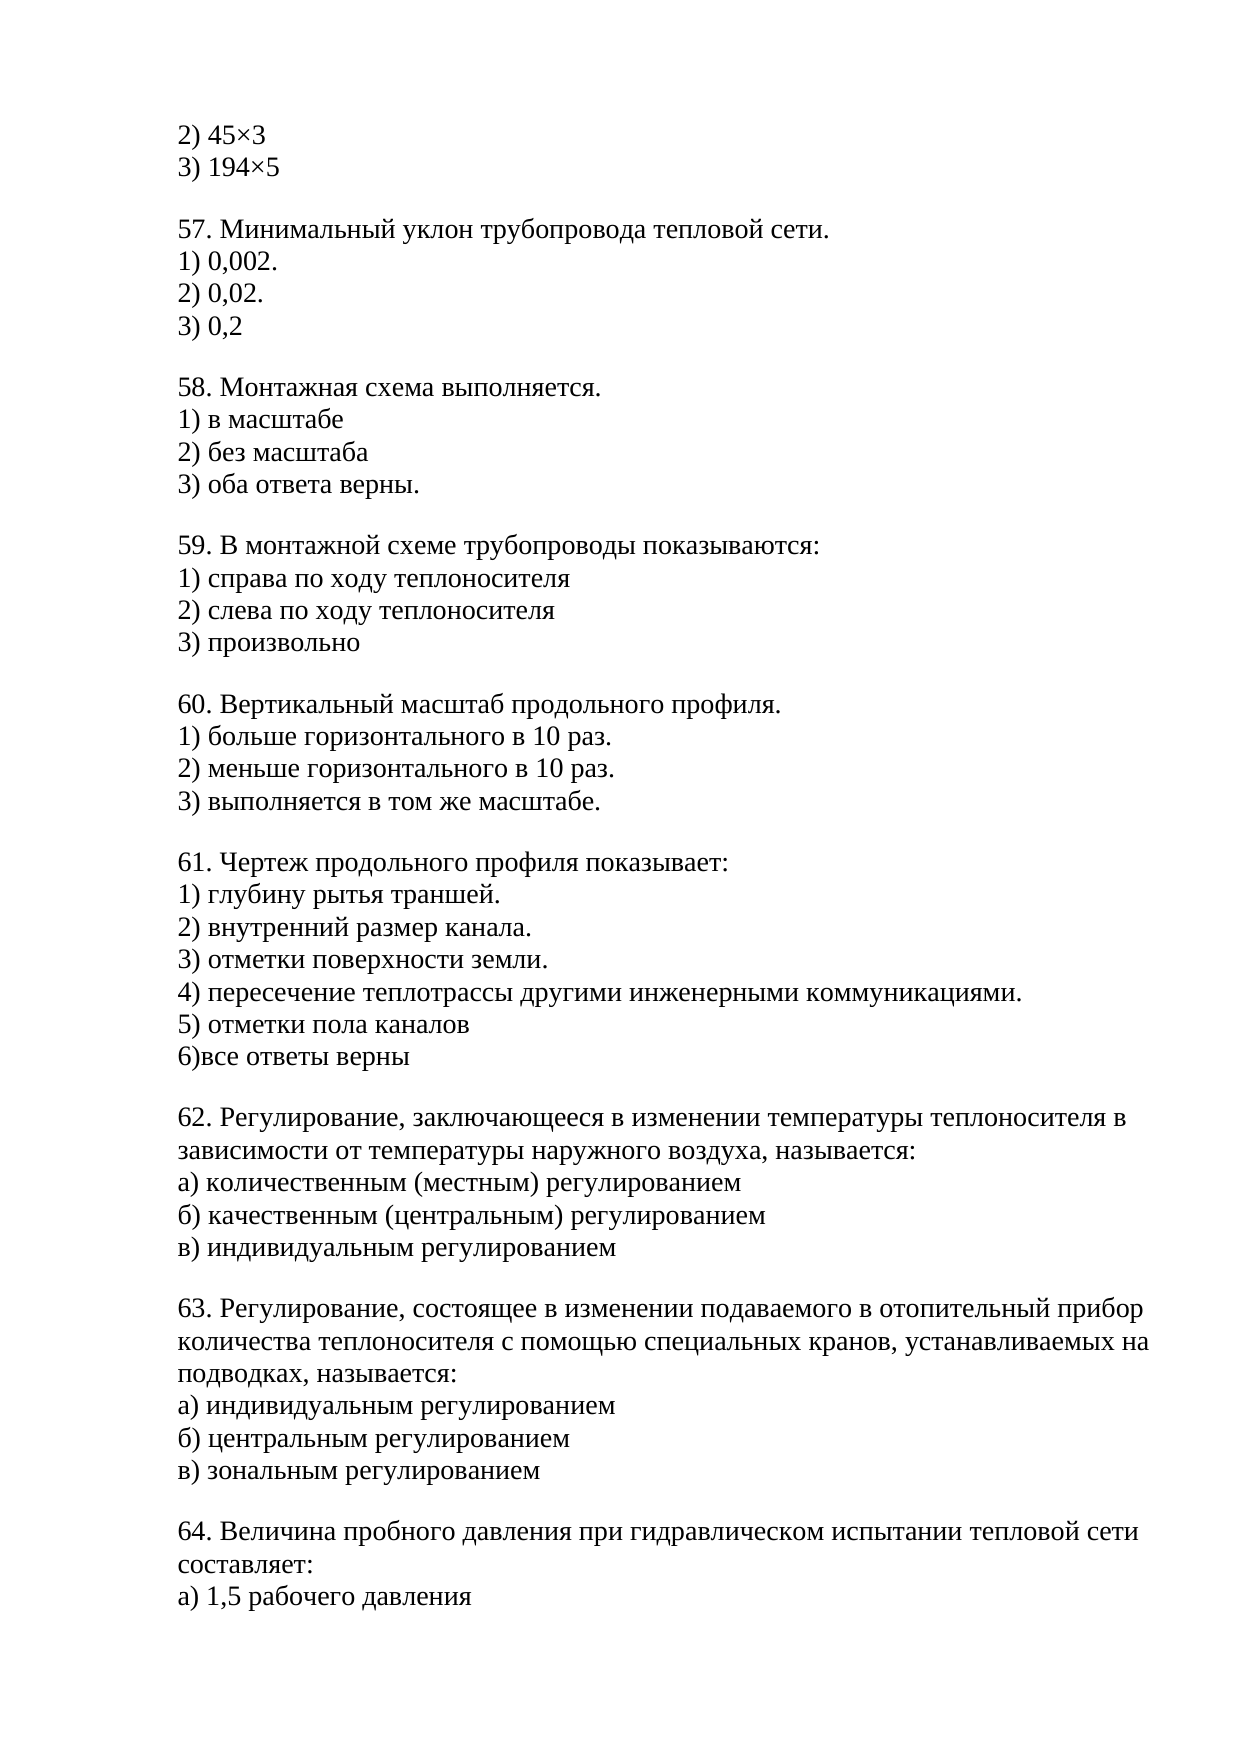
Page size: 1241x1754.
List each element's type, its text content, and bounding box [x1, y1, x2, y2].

text 63. Регулирование, состоящее в изменении подаваемого в отопительный прибор количества теплоносителя с помощью специальных кранов, устанавливаемых на подводках, называется: [177, 1291, 1152, 1388]
text 2) 0,02. [177, 276, 1152, 309]
text 3) оба ответа верны. [177, 467, 1152, 499]
text 3) произвольно [177, 626, 1152, 658]
text 3) 0,2 [177, 309, 1152, 341]
text 62. Регулирование, заключающееся в изменении температуры теплоносителя в зависимости от температуры наружного воздуха, называется: [177, 1101, 1152, 1165]
text 1) справа по ходу теплоносителя [177, 561, 1152, 593]
text 1) больше горизонтального в 10 раз. [177, 719, 1152, 751]
text 1) глубину рытья траншей. [177, 877, 1152, 910]
text а) количественным (местным) регулированием [177, 1165, 1152, 1198]
text 64. Величина пробного давления при гидравлическом испытании тепловой сети составляет: [177, 1514, 1152, 1579]
text 2) 45×3 [177, 118, 1152, 151]
text 2) меньше горизонтального в 10 раз. [177, 751, 1152, 784]
text в) индивидуальным регулированием [177, 1230, 1152, 1262]
text а) 1,5 рабочего давления [177, 1579, 1152, 1612]
text 2) внутренний размер канала. [177, 910, 1152, 942]
text 57. Минимальный уклон трубопровода тепловой сети. [177, 212, 1152, 244]
text 59. В монтажной схеме трубопроводы показываются: [177, 528, 1152, 561]
text 1) в масштабе [177, 402, 1152, 435]
text 2) слева по ходу теплоносителя [177, 593, 1152, 626]
text 4) пересечение теплотрассы другими инженерными коммуникациями. [177, 974, 1152, 1007]
text 1) 0,002. [177, 244, 1152, 276]
text 58. Монтажная схема выполняется. [177, 370, 1152, 402]
text б) центральным регулированием [177, 1421, 1152, 1453]
text 6)все ответы верны [177, 1039, 1152, 1072]
text б) качественным (центральным) регулированием [177, 1198, 1152, 1230]
text в) зональным регулированием [177, 1453, 1152, 1486]
text 60. Вертикальный масштаб продольного профиля. [177, 687, 1152, 719]
text 3) 194×5 [177, 151, 1152, 183]
text 3) выполняется в том же масштабе. [177, 784, 1152, 816]
text 5) отметки пола каналов [177, 1007, 1152, 1039]
text 3) отметки поверхности земли. [177, 942, 1152, 974]
text а) индивидуальным регулированием [177, 1388, 1152, 1421]
text 2) без масштаба [177, 435, 1152, 467]
text 61. Чертеж продольного профиля показывает: [177, 845, 1152, 877]
